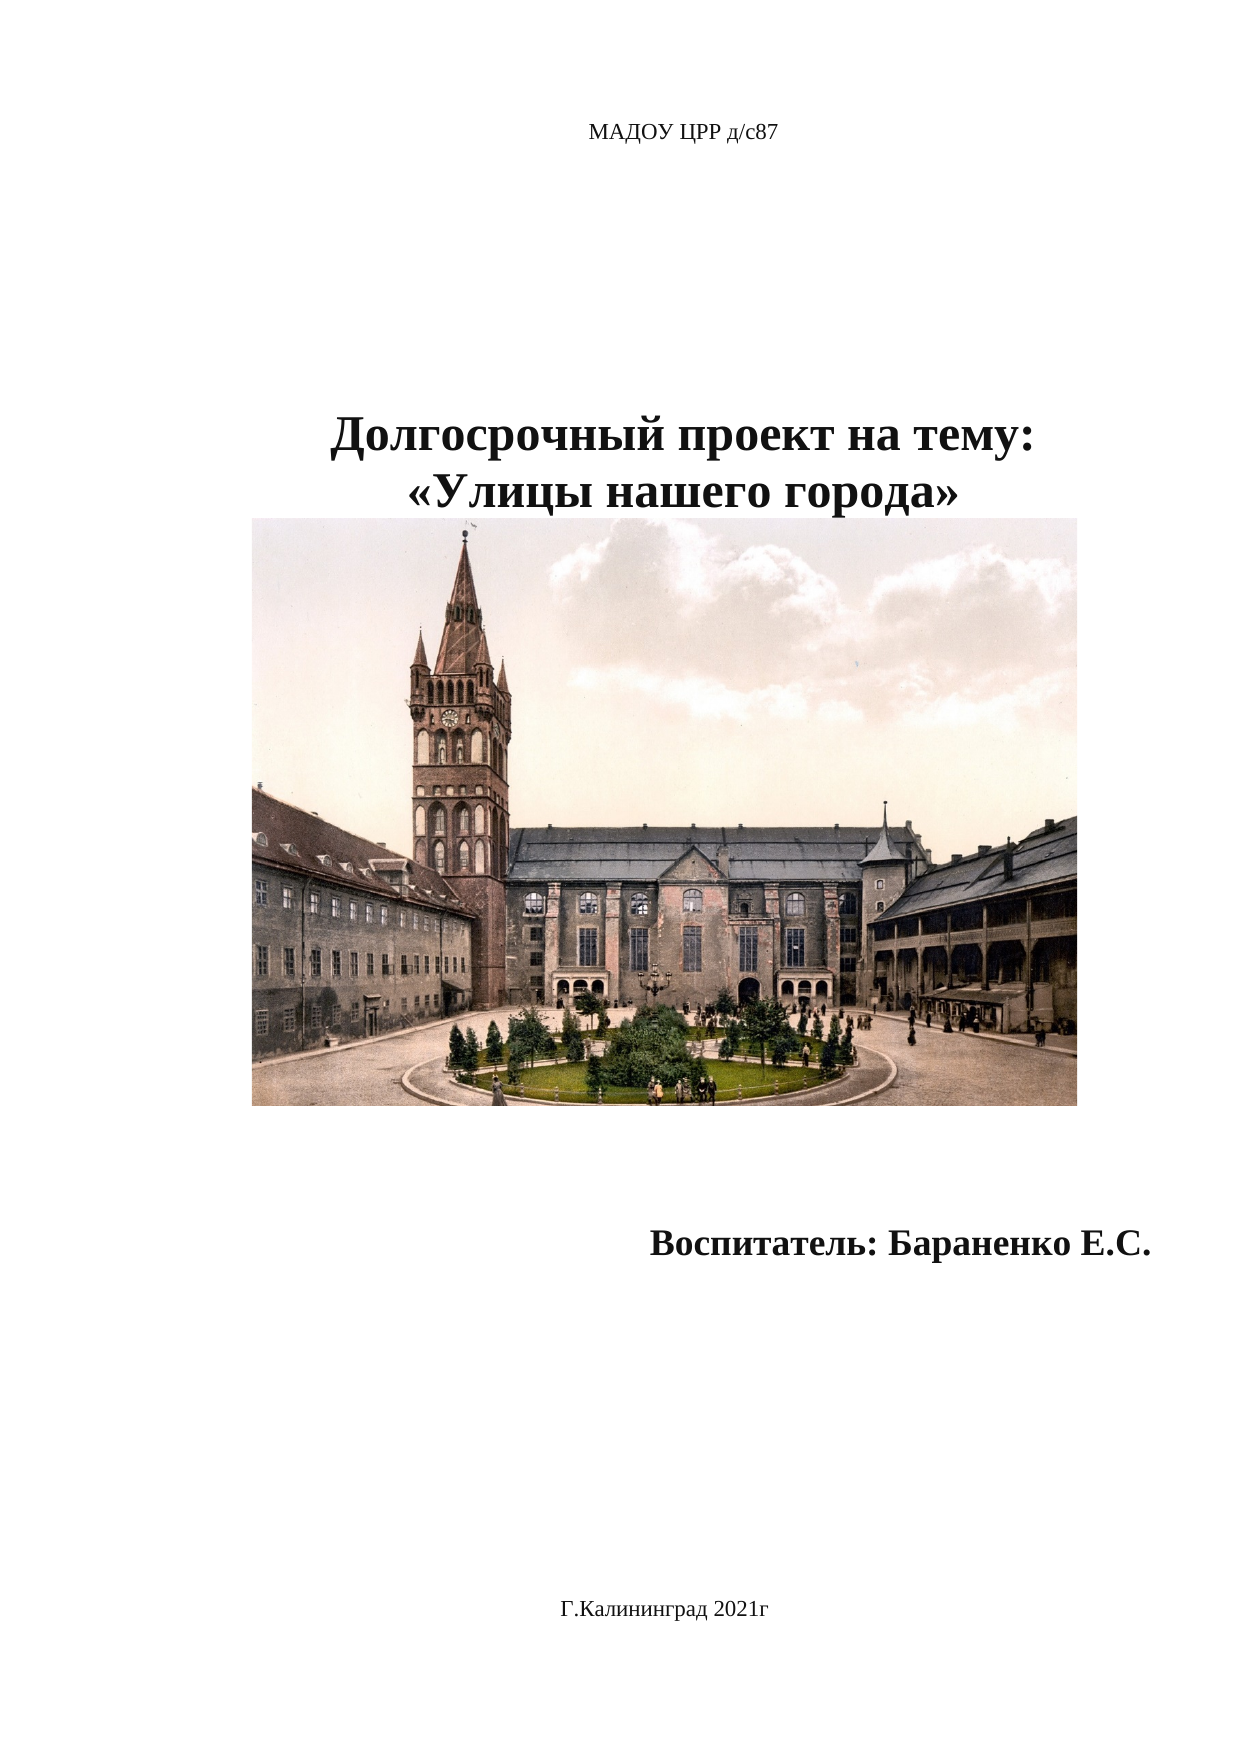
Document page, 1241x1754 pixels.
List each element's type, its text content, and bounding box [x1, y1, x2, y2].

picture [251, 518, 1078, 1106]
text Г.Калининград 2021г [177, 1594, 1152, 1621]
text Долгосрочный проект на тему: [177, 403, 1152, 461]
text МАДОУ ЦРР д/с87 [177, 118, 1152, 144]
text Воспитатель: Бараненко Е.С. [177, 1221, 1152, 1264]
